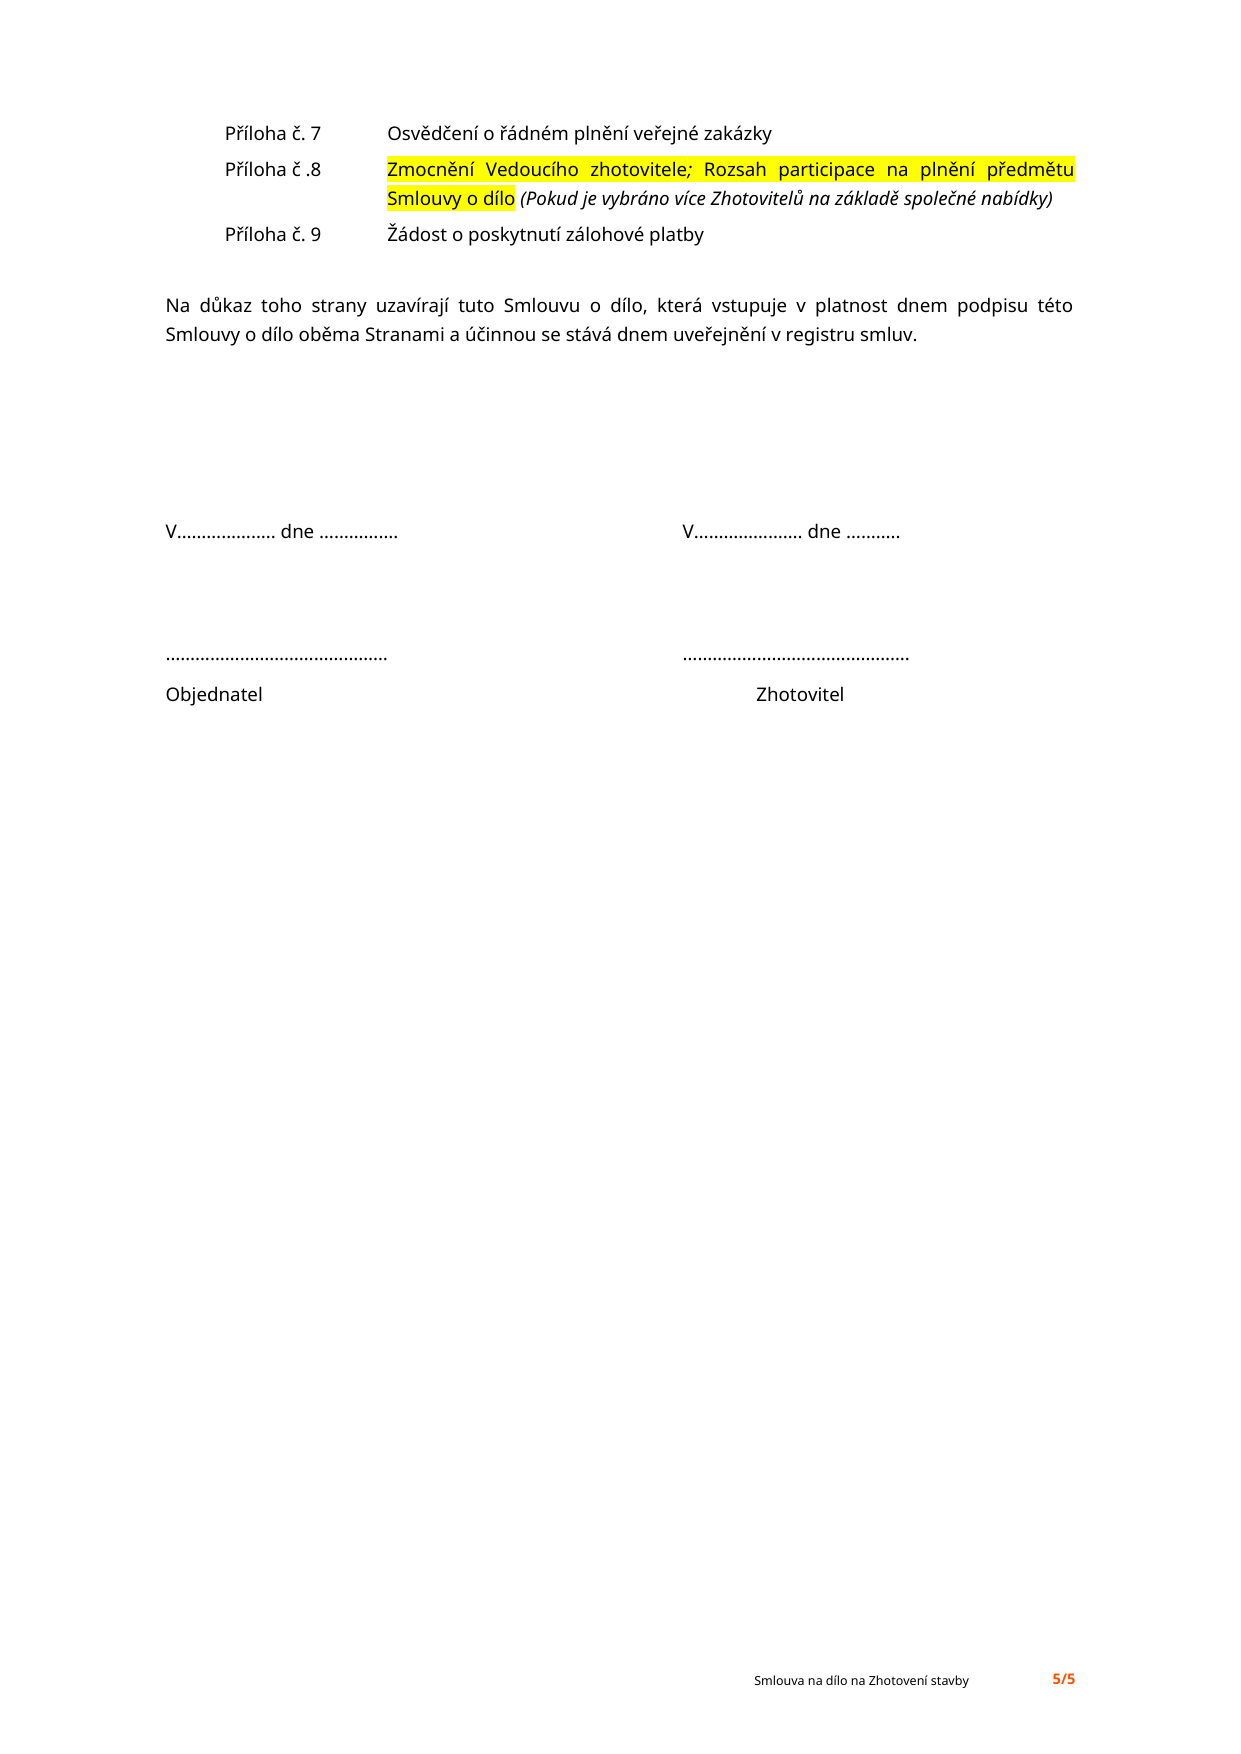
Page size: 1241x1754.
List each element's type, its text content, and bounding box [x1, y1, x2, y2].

list Na důkaz toho strany uzavírají tuto Smlouvu o dílo, která vstupuje v platnost dnem podpisu této Smlouvy o dílo oběma Stranami a účinnou se stává dnem uveřejnění v registru smluv. [165, 292, 1075, 347]
list Příloha č .8 Zmocnění Vedoucího zhotovitele; Rozsah participace na plnění předmětu Smlouvy o dílo (Pokud je vybráno více Zhotovitelů na základě společné nabídky) [224, 156, 1075, 211]
list Příloha č. 9 Žádost o poskytnutí zálohové platby [224, 221, 1075, 246]
text Objednatel Zhotovitel [165, 681, 1075, 706]
list Příloha č. 7 Osvědčení o řádném plnění veřejné zakázky [224, 121, 1075, 146]
text ……………………………………… ………………………………………. [165, 640, 1075, 666]
text V……………….. dne ……………. V…………………. dne ……….. [165, 519, 1075, 544]
